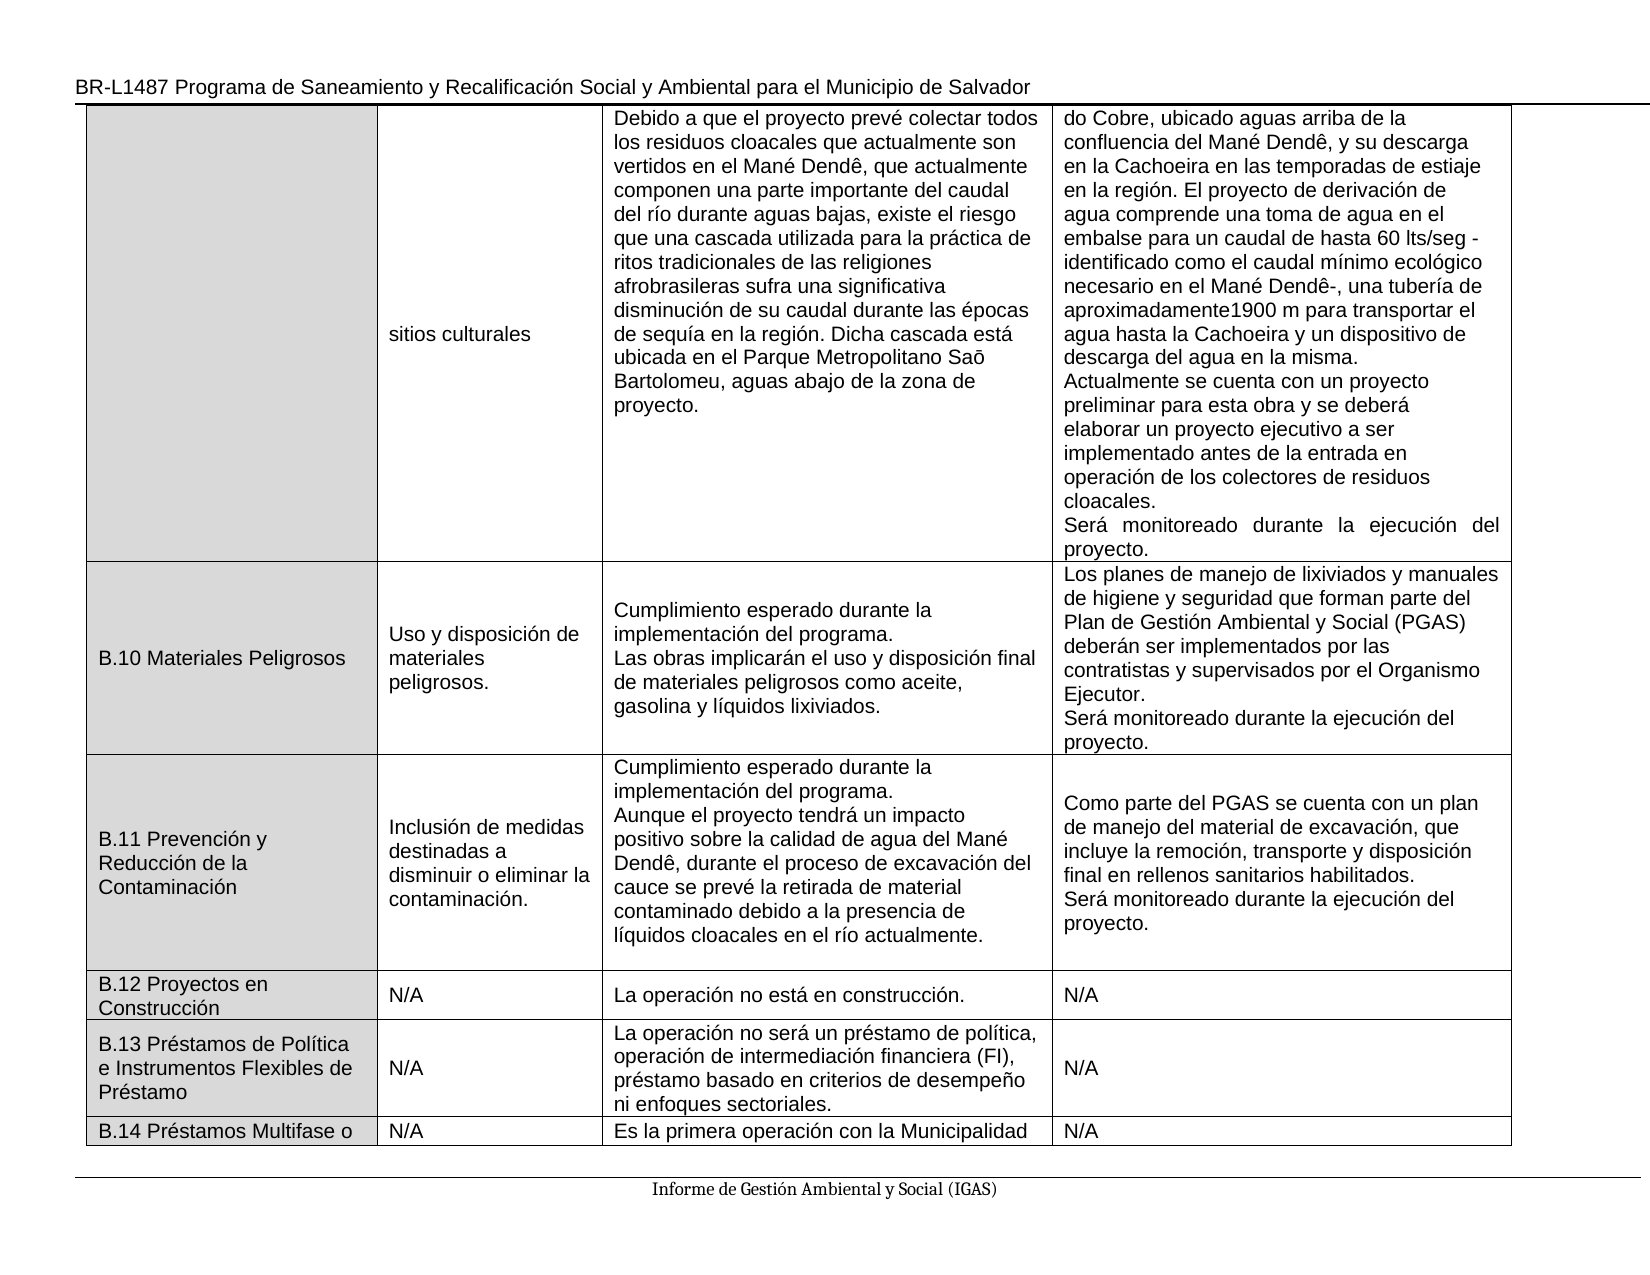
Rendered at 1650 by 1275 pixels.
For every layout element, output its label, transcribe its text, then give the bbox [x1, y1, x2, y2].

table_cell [87, 1117, 377, 1145]
table_cell La operación no será un préstamo de política, operación de intermediación financiera (FI), préstamo basado en criterios de desempeño ni enfoques sectoriales. [603, 1020, 1052, 1116]
table_cell B.13 Préstamos de Política e Instrumentos Flexibles de Préstamo [87, 1020, 377, 1116]
table_cell Los planes de manejo de lixiviados y manuales de higiene y seguridad que forman parte del Plan de Gestión Ambiental y Social (PGAS) deberán ser implementados por las contratistas y supervisados por el Organismo Ejecutor. Será monitoreado durante la ejecución del proyecto. [1053, 562, 1511, 754]
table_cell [378, 106, 602, 561]
table_cell N/A [378, 1020, 602, 1116]
table_cell N/A [1053, 971, 1511, 1019]
table_cell N/A [378, 1117, 602, 1145]
table_cell N/A [378, 971, 602, 1019]
table_cell B.10 Materiales Peligrosos [87, 562, 377, 754]
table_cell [1053, 106, 1511, 561]
table_cell N/A [1053, 1020, 1511, 1116]
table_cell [603, 106, 1052, 561]
table_cell N/A [1053, 1117, 1511, 1145]
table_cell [603, 1117, 1052, 1145]
table_cell B.11 Prevención y Reducción de la Contaminación [87, 755, 377, 970]
table_cell Inclusión de medidas destinadas a disminuir o eliminar la contaminación. [378, 755, 602, 970]
table_cell Cumplimiento esperado durante la implementación del programa. Aunque el proyecto tendrá un impacto positivo sobre la calidad de agua del Mané Dendê, durante el proceso de excavación del cauce se prevé la retirada de material contaminado debido a la presencia de líquidos cloacales en el río actualmente. [603, 755, 1052, 970]
table_cell La operación no está en construcción. [603, 971, 1052, 1019]
table_cell Uso y disposición de materiales peligrosos. [378, 562, 602, 754]
table_cell B.12 Proyectos en Construcción [87, 971, 377, 1019]
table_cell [87, 106, 377, 561]
table_cell Como parte del PGAS se cuenta con un plan de manejo del material de excavación, que incluye la remoción, transporte y disposición final en rellenos sanitarios habilitados. Será monitoreado durante la ejecución del proyecto. [1053, 755, 1511, 970]
table_cell Cumplimiento esperado durante la implementación del programa. Las obras implicarán el uso y disposición final de materiales peligrosos como aceite, gasolina y líquidos lixiviados. [603, 562, 1052, 754]
